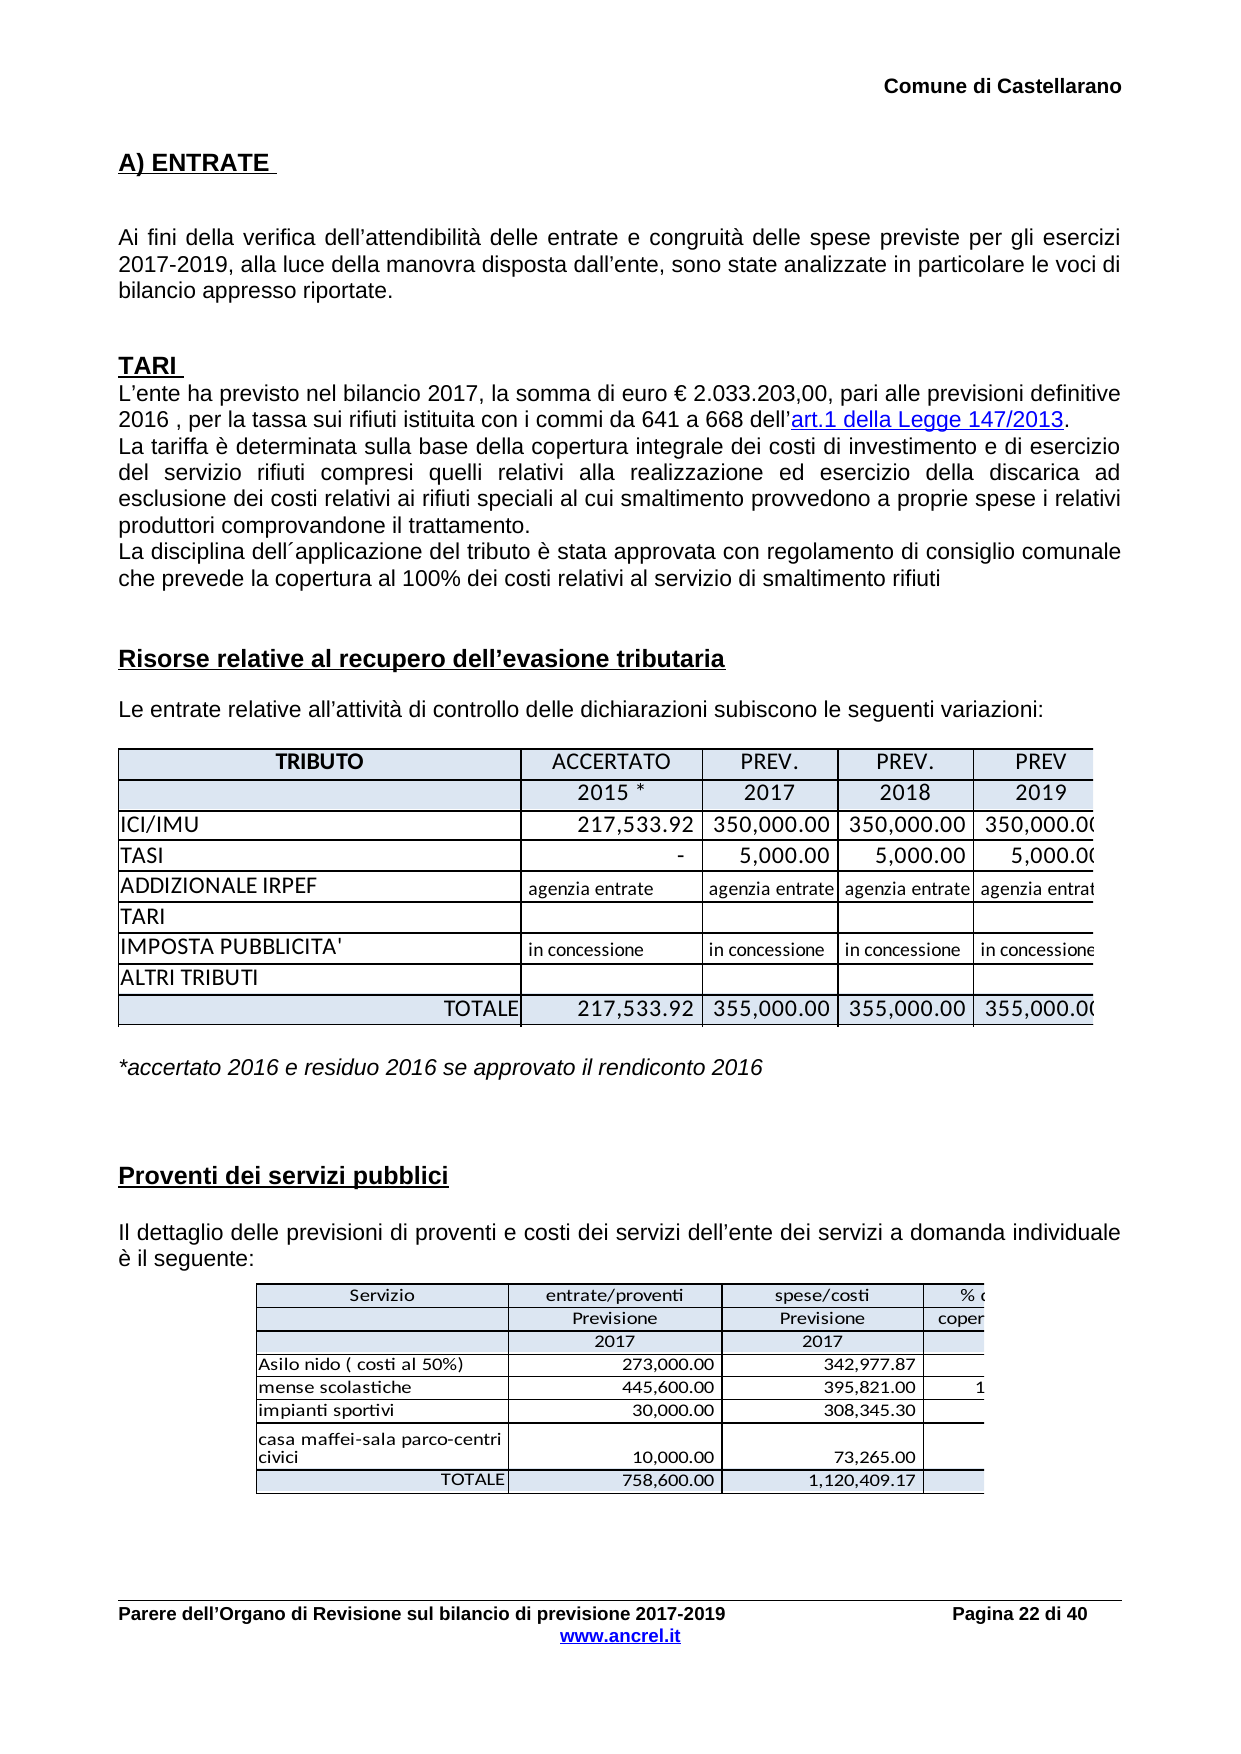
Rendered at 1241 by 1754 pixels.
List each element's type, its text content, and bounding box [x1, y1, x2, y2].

text TARI [118, 351, 1122, 380]
text L’ente ha previsto nel bilancio 2017, la somma di euro € 2.033.203,00, pari alle previsioni definitive 2016 , per la tassa sui rifiuti istituita con i commi da 641 a 668 dell’art.1 della Legge 147/2013. [118, 380, 1122, 433]
list Ai fini della verifica dell’attendibilità delle entrate e congruità delle spese previste per gli esercizi 2017-2019, alla luce della manovra disposta dall’ente, sono state analizzate in particolare le voci di bilancio appresso riportate. [118, 224, 1122, 303]
subtitle A) ENTRATE [118, 148, 1122, 176]
list Il dettaglio delle previsioni di proventi e costi dei servizi dell’ente dei servizi a domanda individuale è il seguente: [118, 1219, 1122, 1271]
text Risorse relative al recupero dell’evasione tributaria [118, 643, 1122, 672]
text Le entrate relative all’attività di controllo delle dichiarazioni subiscono le seguenti variazioni: [118, 696, 1122, 723]
text *accertato 2016 e residuo 2016 se approvato il rendiconto 2016 [118, 1053, 1122, 1080]
text Proventi dei servizi pubblici [118, 1161, 1122, 1190]
text La disciplina dell´applicazione del tributo è stata approvata con regolamento di consiglio comunale che prevede la copertura al 100% dei costi relativi al servizio di smaltimento rifiuti [118, 538, 1122, 591]
text La tariffa è determinata sulla base della copertura integrale dei costi di investimento e di esercizio del servizio rifiuti compresi quelli relativi alla realizzazione ed esercizio della discarica ad esclusione dei costi relativi ai rifiuti speciali al cui smaltimento provvedono a proprie spese i relativi produttori comprovandone il trattamento. [118, 433, 1122, 538]
